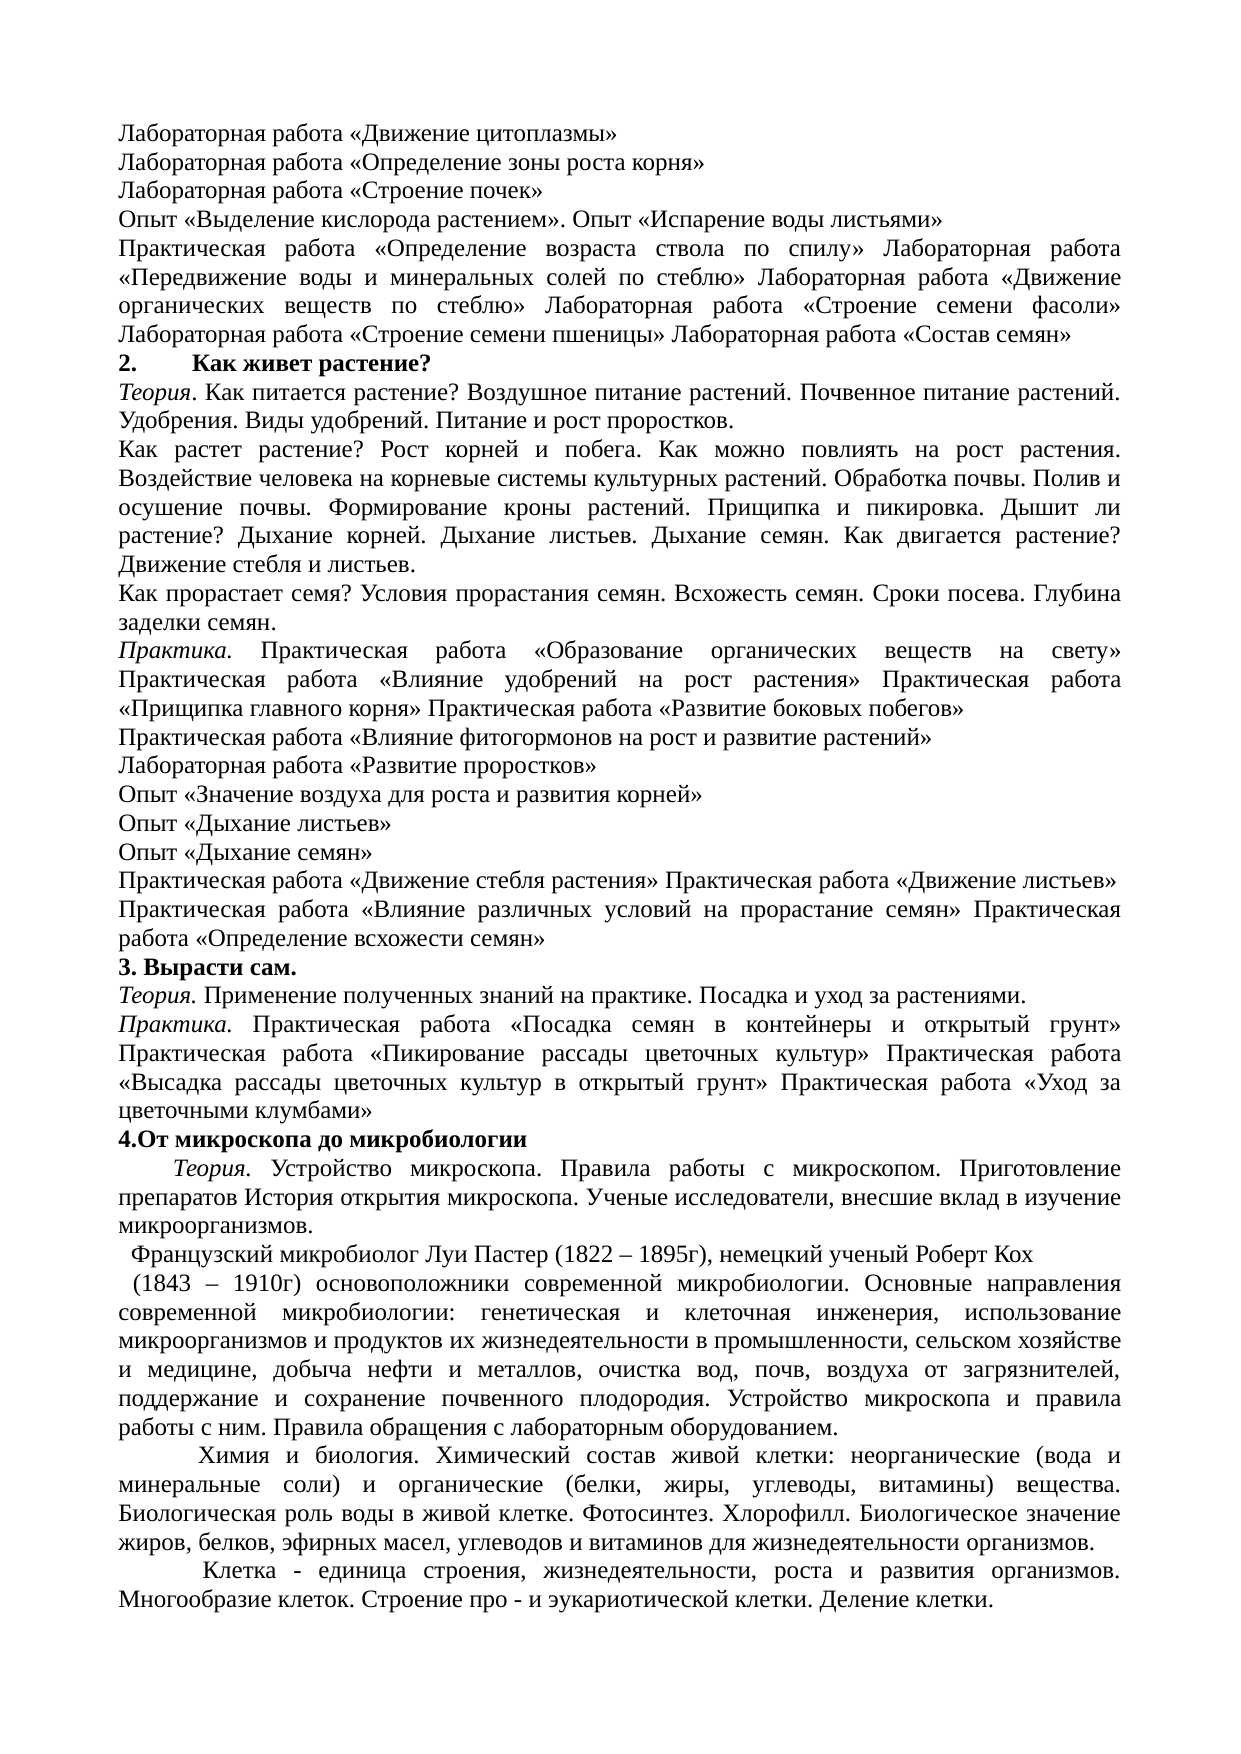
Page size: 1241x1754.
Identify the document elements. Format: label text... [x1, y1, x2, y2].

text (1843 – 1910г) основоположники современной микробиологии. Основные направления современной микробиологии: генетическая и клеточная инженерия, использование микроорганизмов и продуктов их жизнедеятельности в промышленности, сельском хозяйстве и медицине, добыча нефти и металлов, очистка вод, почв, воздуха от загрязнителей, поддержание и сохранение почвенного плодородия. Устройство микроскопа и правила работы с ним. Правила обращения с лабораторным оборудованием. [118, 1268, 1122, 1441]
text Лабораторная работа «Развитие проростков» [118, 751, 1122, 779]
text Практика. Практическая работа «Посадка семян в контейнеры и открытый грунт» Практическая работа «Пикирование рассады цветочных культур» Практическая работа «Высадка рассады цветочных культур в открытый грунт» Практическая работа «Уход за цветочными клумбами» [118, 1009, 1122, 1124]
text Лабораторная работа «Строение почек» [118, 176, 1122, 204]
text Практическая работа «Движение стебля растения» Практическая работа «Движение листьев» [118, 866, 1122, 894]
text Теория. Применение полученных знаний на практике. Посадка и уход за растениями. [118, 981, 1122, 1009]
text Теория. Как питается растение? Воздушное питание растений. Почвенное питание растений. Удобрения. Виды удобрений. Питание и рост проростков. [118, 377, 1122, 434]
text Теория. Устройство микроскопа. Правила работы с микроскопом. Приготовление препаратов История открытия микроскопа. Ученые исследователи, внесшие вклад в изучение микроорганизмов. [118, 1153, 1122, 1239]
text Опыт «Дыхание семян» [118, 837, 1122, 866]
text Как растет растение? Рост корней и побега. Как можно повлиять на рост растения. Воздействие человека на корневые системы культурных растений. Обработка почвы. Полив и осушение почвы. Формирование кроны растений. Прищипка и пикировка. Дышит ли растение? Дыхание корней. Дыхание листьев. Дыхание семян. Как двигается растение? Движение стебля и листьев. [118, 434, 1122, 578]
text Опыт «Значение воздуха для роста и развития корней» [118, 779, 1122, 808]
list Как живет растение? [118, 348, 1122, 377]
text Практика. Практическая работа «Образование органических веществ на свету» Практическая работа «Влияние удобрений на рост растения» Практическая работа «Прищипка главного корня» Практическая работа «Развитие боковых побегов» [118, 636, 1122, 722]
text Практическая работа «Влияние различных условий на прорастание семян» Практическая работа «Определение всхожести семян» [118, 894, 1122, 952]
text Опыт «Выделение кислорода растением». Опыт «Испарение воды листьями» [118, 204, 1122, 233]
text Практическая работа «Влияние фитогормонов на рост и развитие растений» [118, 722, 1122, 751]
text Французский микробиолог Луи Пастер (1822 – 1895г), немецкий ученый Роберт Кох [118, 1239, 1122, 1268]
text 4.От микроскопа до микробиологии [118, 1124, 1122, 1153]
text Лабораторная работа «Движение цитоплазмы» [118, 118, 1122, 147]
text Практическая работа «Определение возраста ствола по спилу» Лабораторная работа «Передвижение воды и минеральных солей по стеблю» Лабораторная работа «Движение органических веществ по стеблю» Лабораторная работа «Строение семени фасоли» Лабораторная работа «Строение семени пшеницы» Лабораторная работа «Состав семян» [118, 233, 1122, 348]
text Опыт «Дыхание листьев» [118, 808, 1122, 837]
text Как прорастает семя? Условия прорастания семян. Всхожесть семян. Сроки посева. Глубина заделки семян. [118, 578, 1122, 636]
text Лабораторная работа «Определение зоны роста корня» [118, 147, 1122, 176]
text 3. Вырасти сам. [118, 952, 1122, 981]
text Клетка - единица строения, жизнедеятельности, роста и развития организмов. Многообразие клеток. Строение про - и эукариотической клетки. Деление клетки. [118, 1556, 1122, 1613]
text Химия и биология. Химический состав живой клетки: неорганические (вода и минеральные соли) и органические (белки, жиры, углеводы, витамины) вещества. Биологическая роль воды в живой клетке. Фотосинтез. Хлорофилл. Биологическое значение жиров, белков, эфирных масел, углеводов и витаминов для жизнедеятельности организмов. [118, 1441, 1122, 1556]
